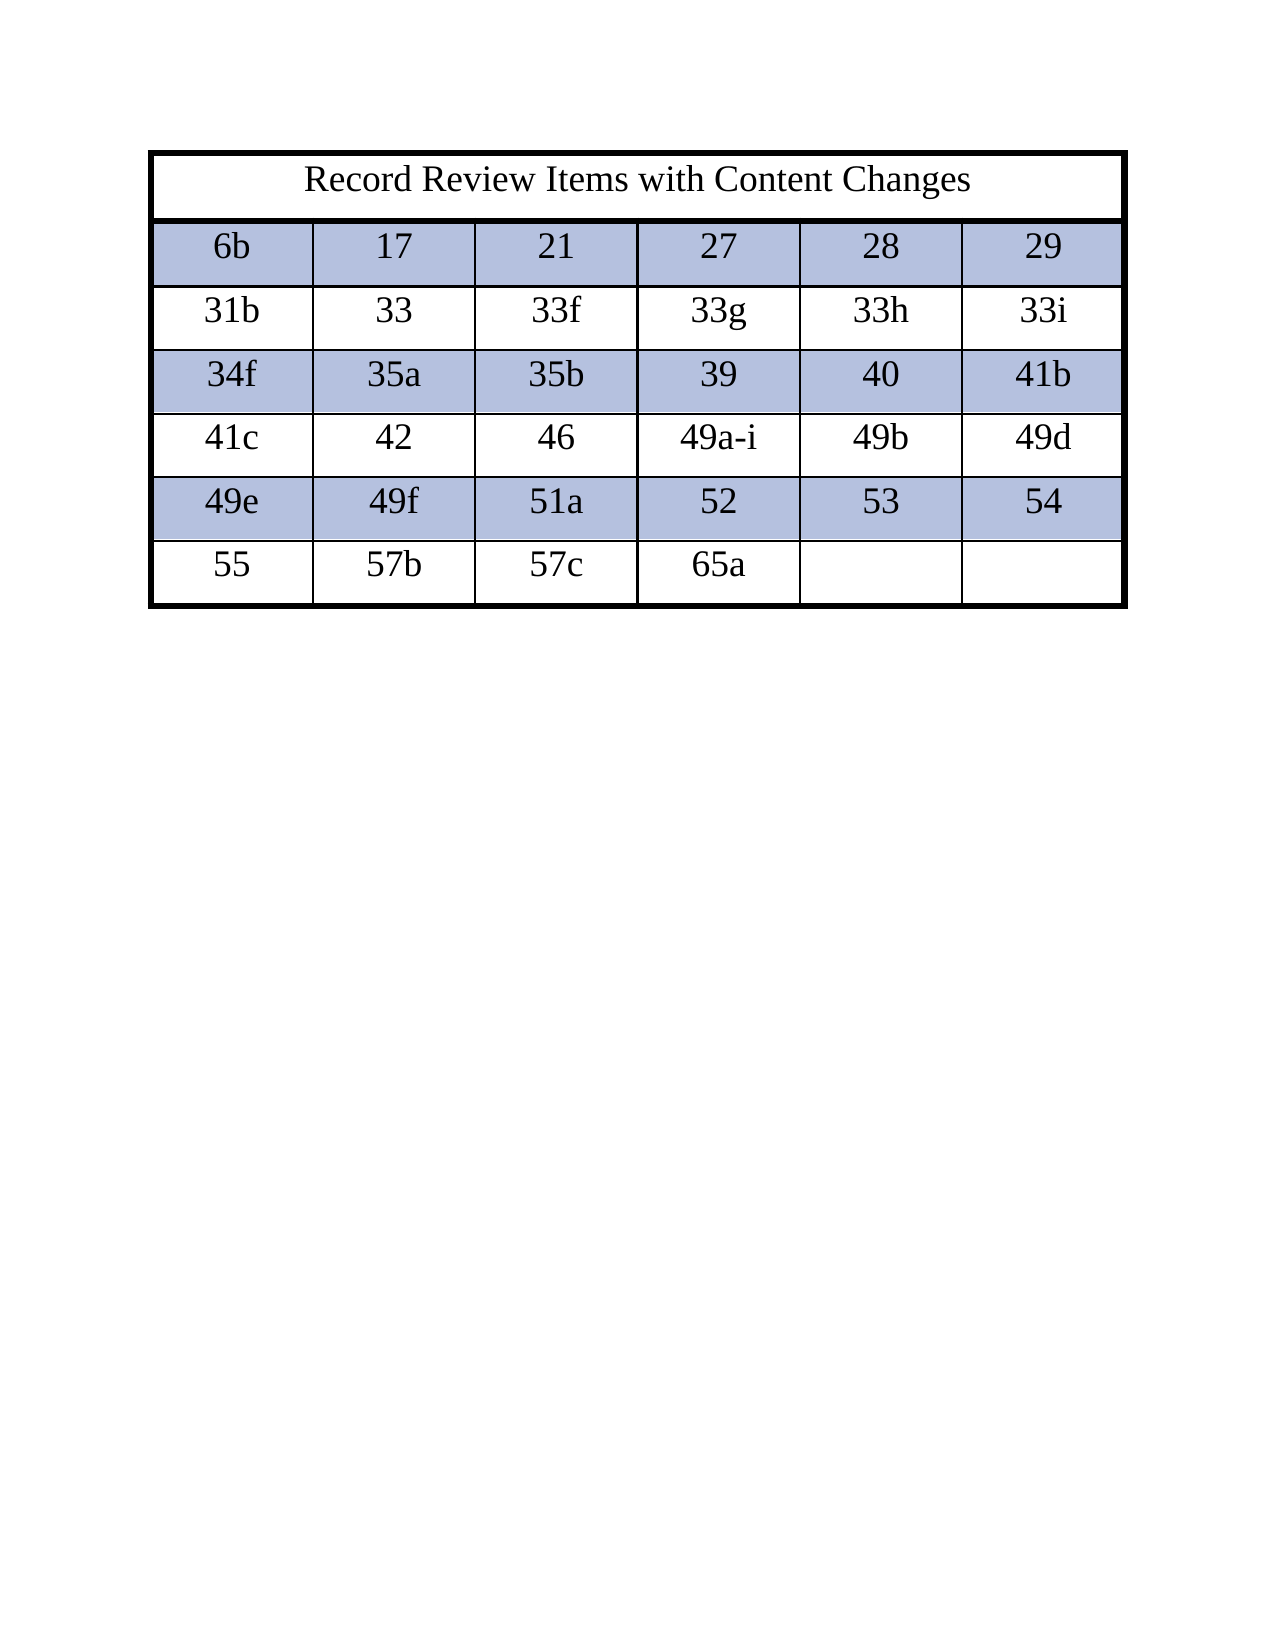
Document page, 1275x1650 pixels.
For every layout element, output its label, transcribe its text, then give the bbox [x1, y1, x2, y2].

table_cell 51a [476, 478, 636, 539]
table_cell [963, 542, 1121, 603]
table_cell 53 [801, 478, 961, 539]
table_cell 35b [476, 351, 636, 412]
table_cell 52 [639, 478, 799, 539]
table_cell 57b [314, 542, 474, 603]
table_cell 55 [154, 542, 312, 603]
table_cell 57c [476, 542, 636, 603]
table_cell 49e [154, 478, 312, 539]
table_header Record Review Items with Content Changes [154, 156, 1121, 218]
table_cell 34f [154, 351, 312, 412]
table_cell 54 [963, 478, 1121, 539]
table_cell 49b [801, 415, 961, 476]
table_cell 49d [963, 415, 1121, 476]
table_cell 35a [314, 351, 474, 412]
table_cell 6b [154, 224, 312, 285]
table_cell 40 [801, 351, 961, 412]
table_cell 33f [476, 288, 636, 349]
table_cell 33 [314, 288, 474, 349]
table_cell 33g [639, 288, 799, 349]
table_cell 46 [476, 415, 636, 476]
table_cell 42 [314, 415, 474, 476]
table_cell 39 [639, 351, 799, 412]
table_cell 41c [154, 415, 312, 476]
table_cell 33h [801, 288, 961, 349]
table_cell 49a-i [639, 415, 799, 476]
table_cell 33i [963, 288, 1121, 349]
table_cell 21 [476, 224, 636, 285]
table_cell 49f [314, 478, 474, 539]
table_cell [801, 542, 961, 603]
table_cell 27 [639, 224, 799, 285]
table_cell 31b [154, 288, 312, 349]
table_cell 29 [963, 224, 1121, 285]
table_cell 28 [801, 224, 961, 285]
table_cell 65a [639, 542, 799, 603]
table_cell 41b [963, 351, 1121, 412]
table_cell 17 [314, 224, 474, 285]
